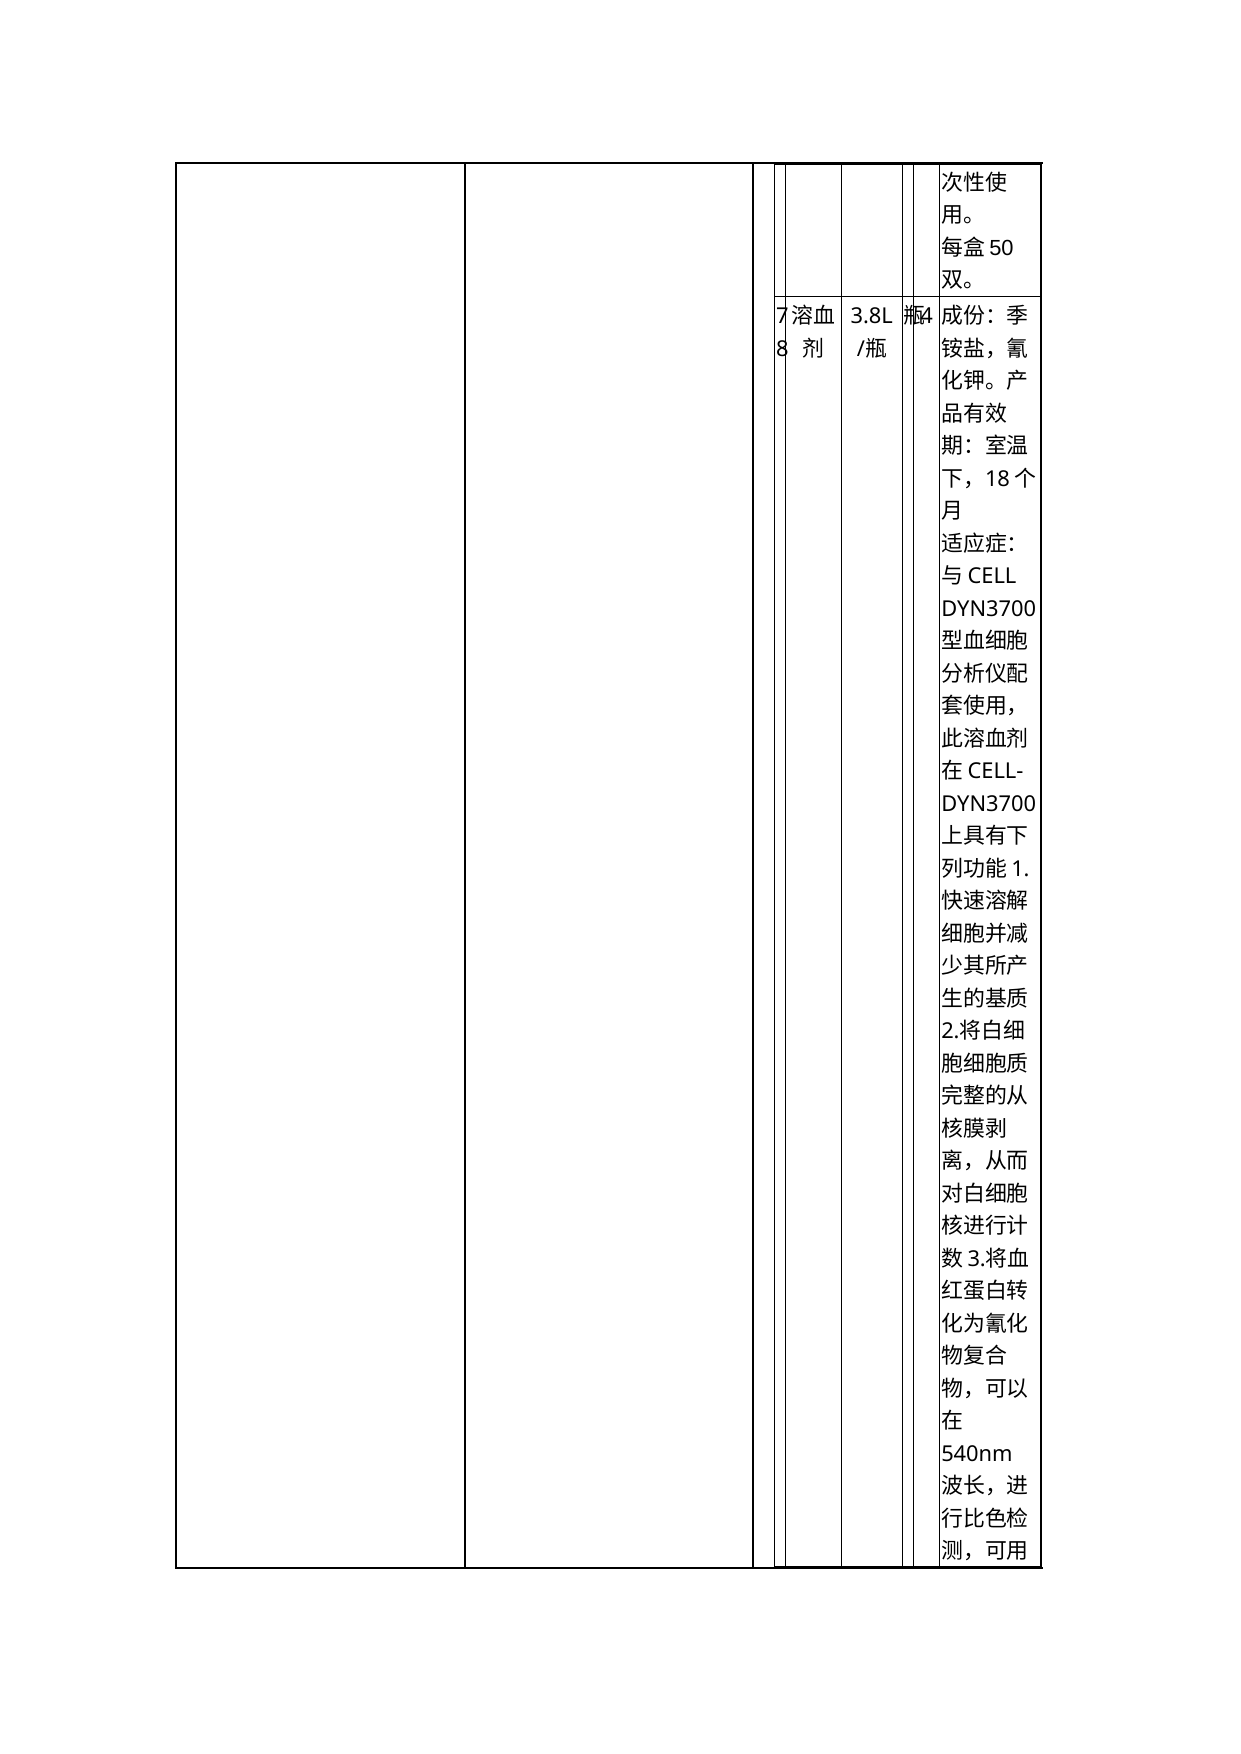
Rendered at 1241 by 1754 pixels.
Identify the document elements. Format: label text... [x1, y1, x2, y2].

table_cell [903, 165, 913, 296]
table_cell [842, 297, 902, 1566]
table_cell [903, 297, 913, 1566]
table_cell [775, 165, 785, 296]
table_cell [940, 297, 1040, 1566]
table_cell 1 [466, 164, 752, 1567]
table_cell [177, 164, 464, 1567]
table_cell [786, 165, 841, 296]
table_cell [775, 297, 785, 1566]
table_cell [842, 165, 902, 296]
table_cell [914, 297, 939, 1566]
table_cell [940, 165, 1040, 296]
table_cell [914, 165, 939, 296]
table_cell [786, 297, 841, 1566]
table_cell [754, 164, 774, 1567]
